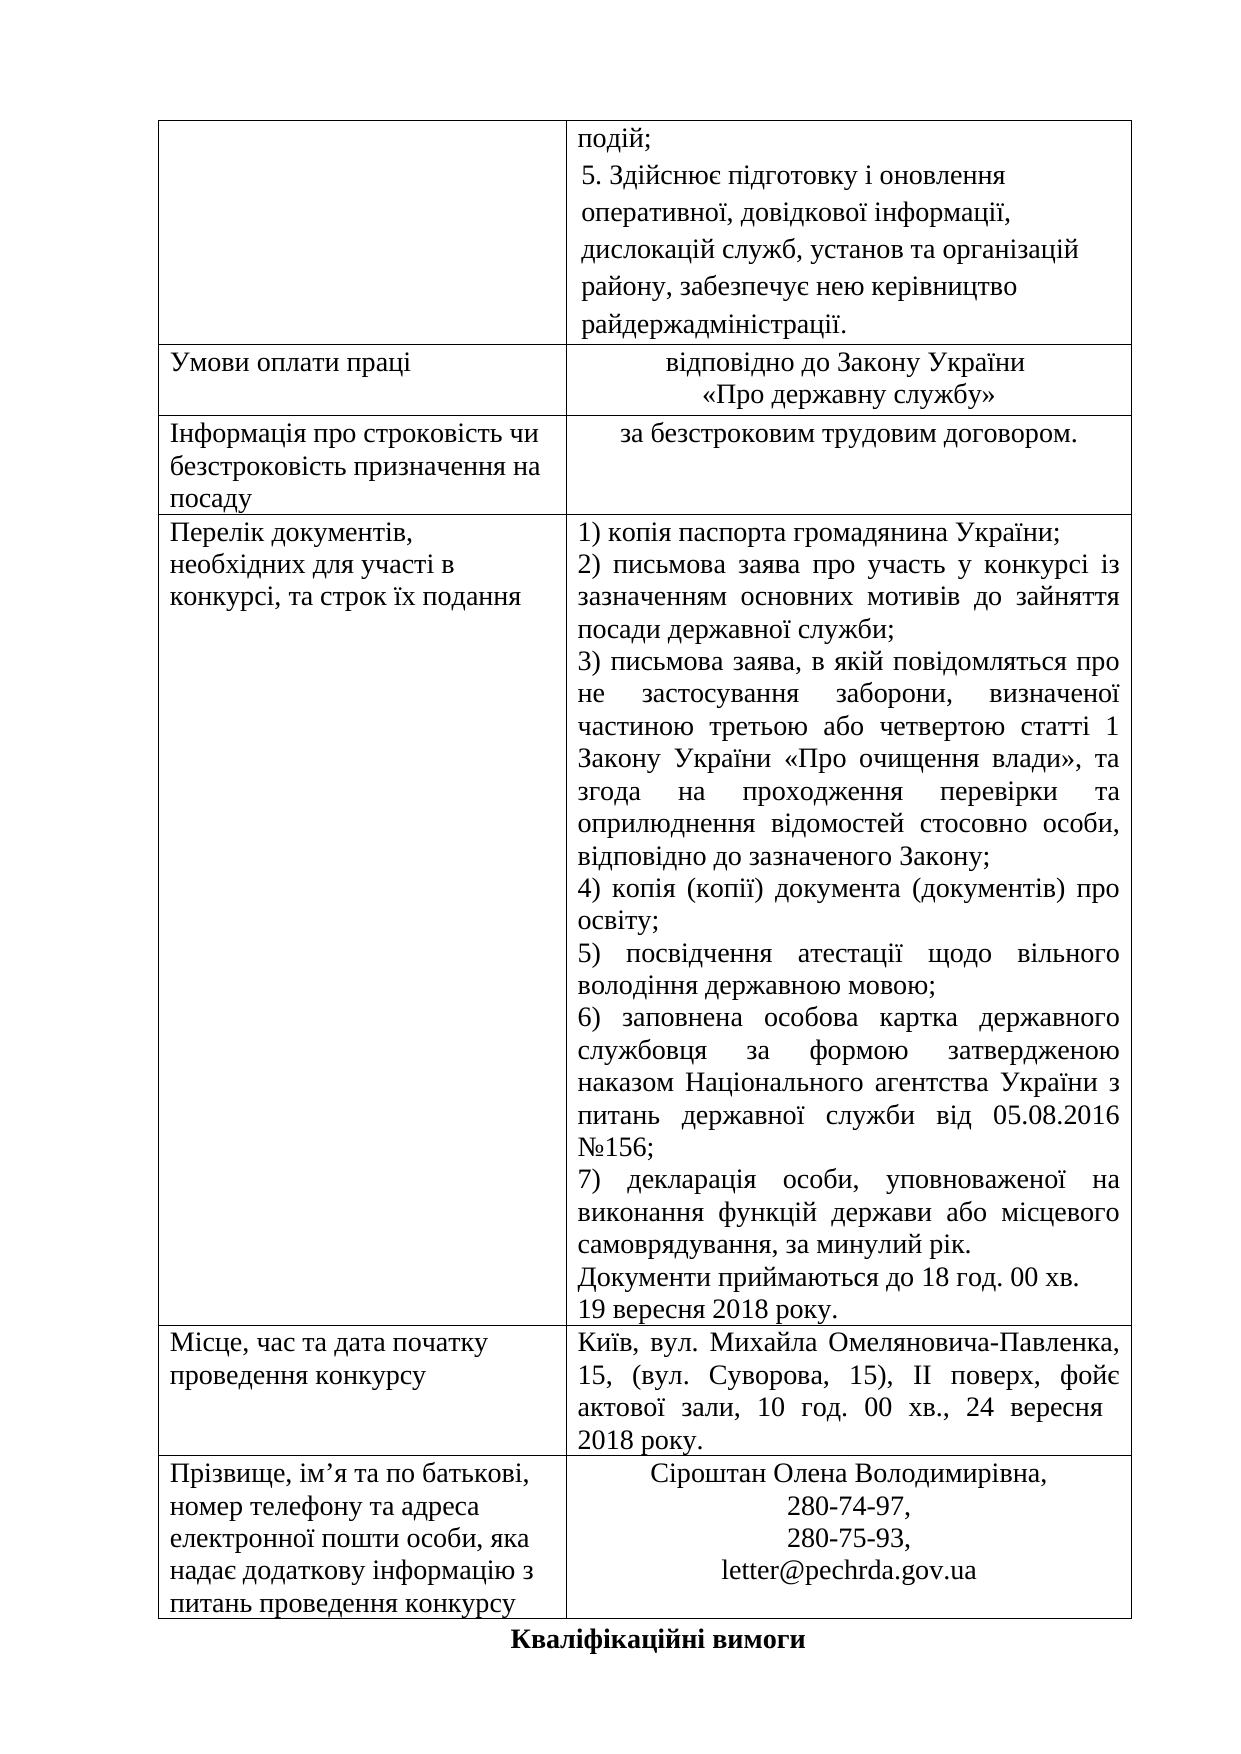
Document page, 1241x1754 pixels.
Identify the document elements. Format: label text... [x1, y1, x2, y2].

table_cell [156, 1621, 1160, 1665]
table_header Загальні умови [156, 118, 1160, 1621]
